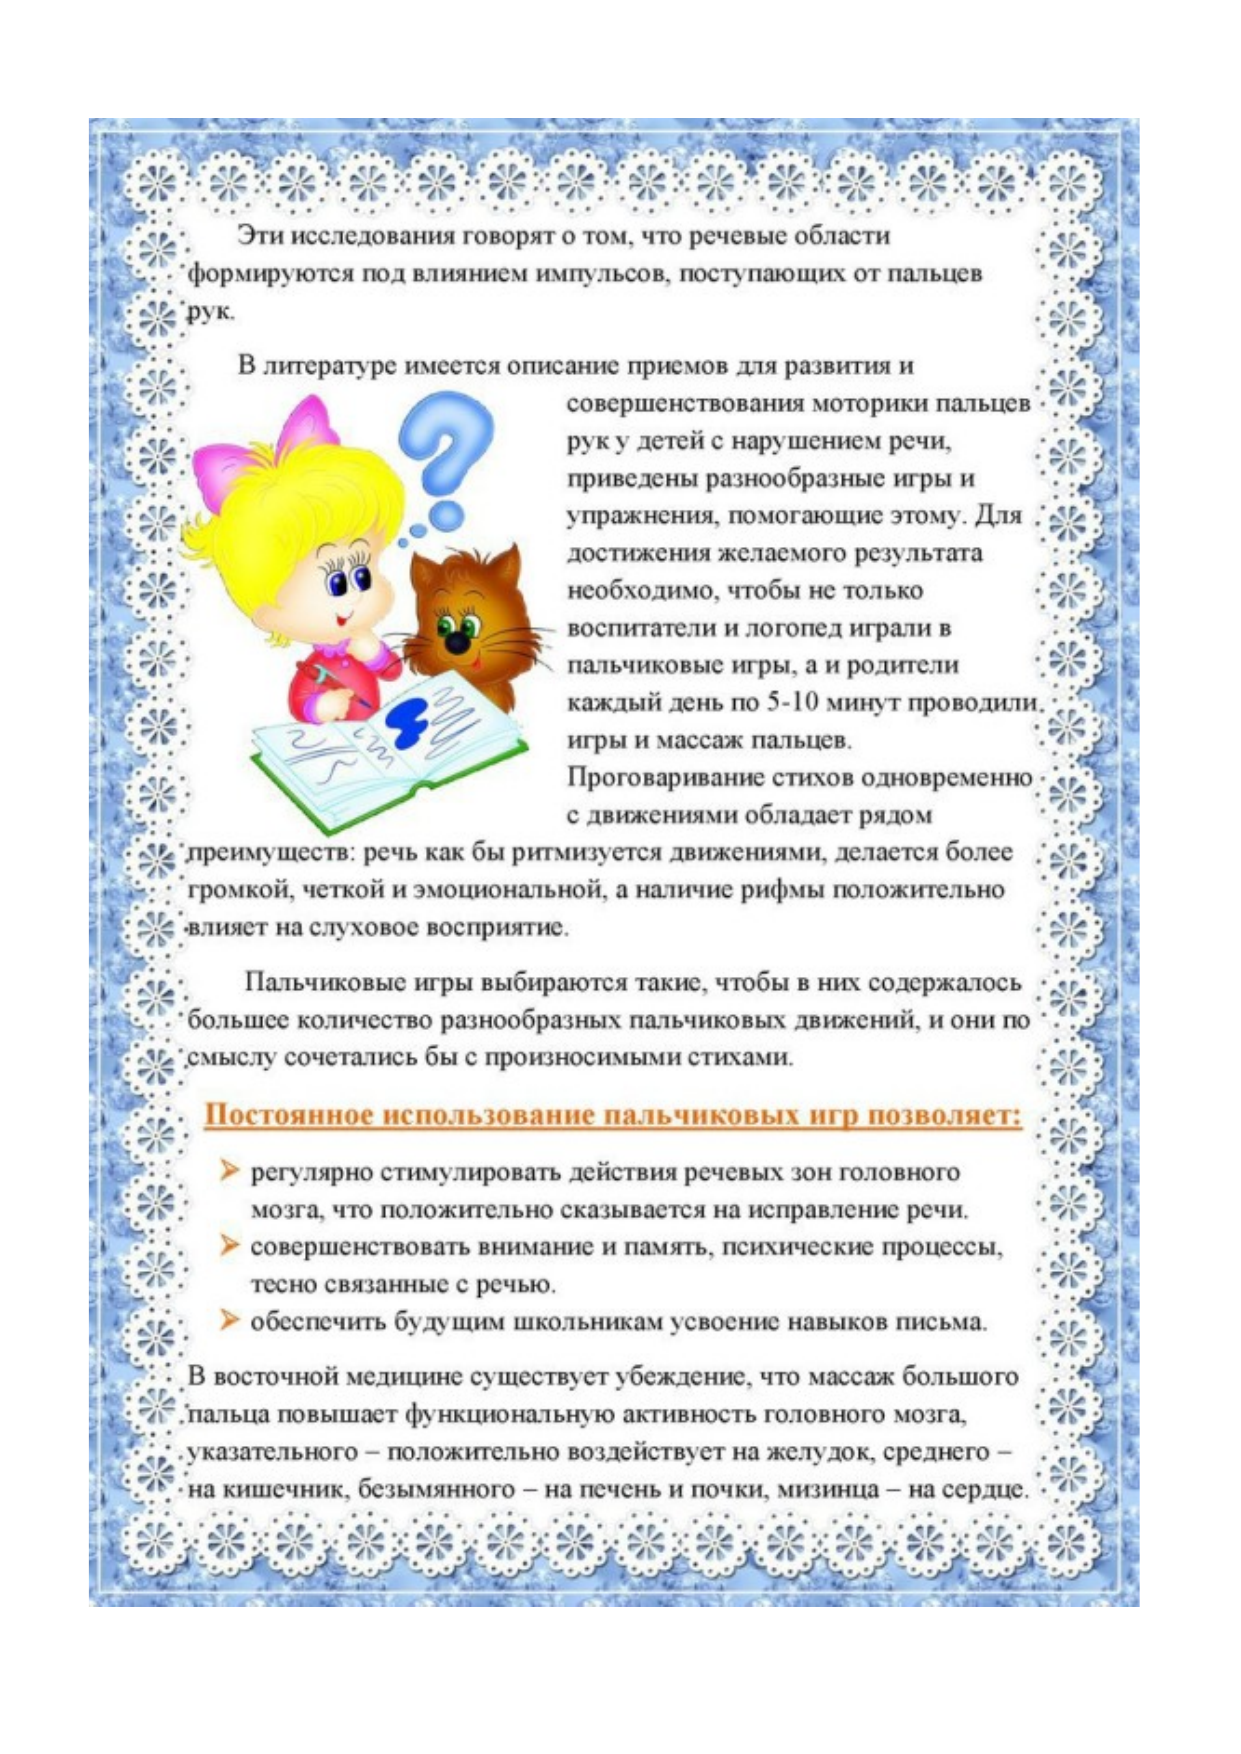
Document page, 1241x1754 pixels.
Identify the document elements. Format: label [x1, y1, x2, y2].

picture [88, 118, 1140, 1607]
